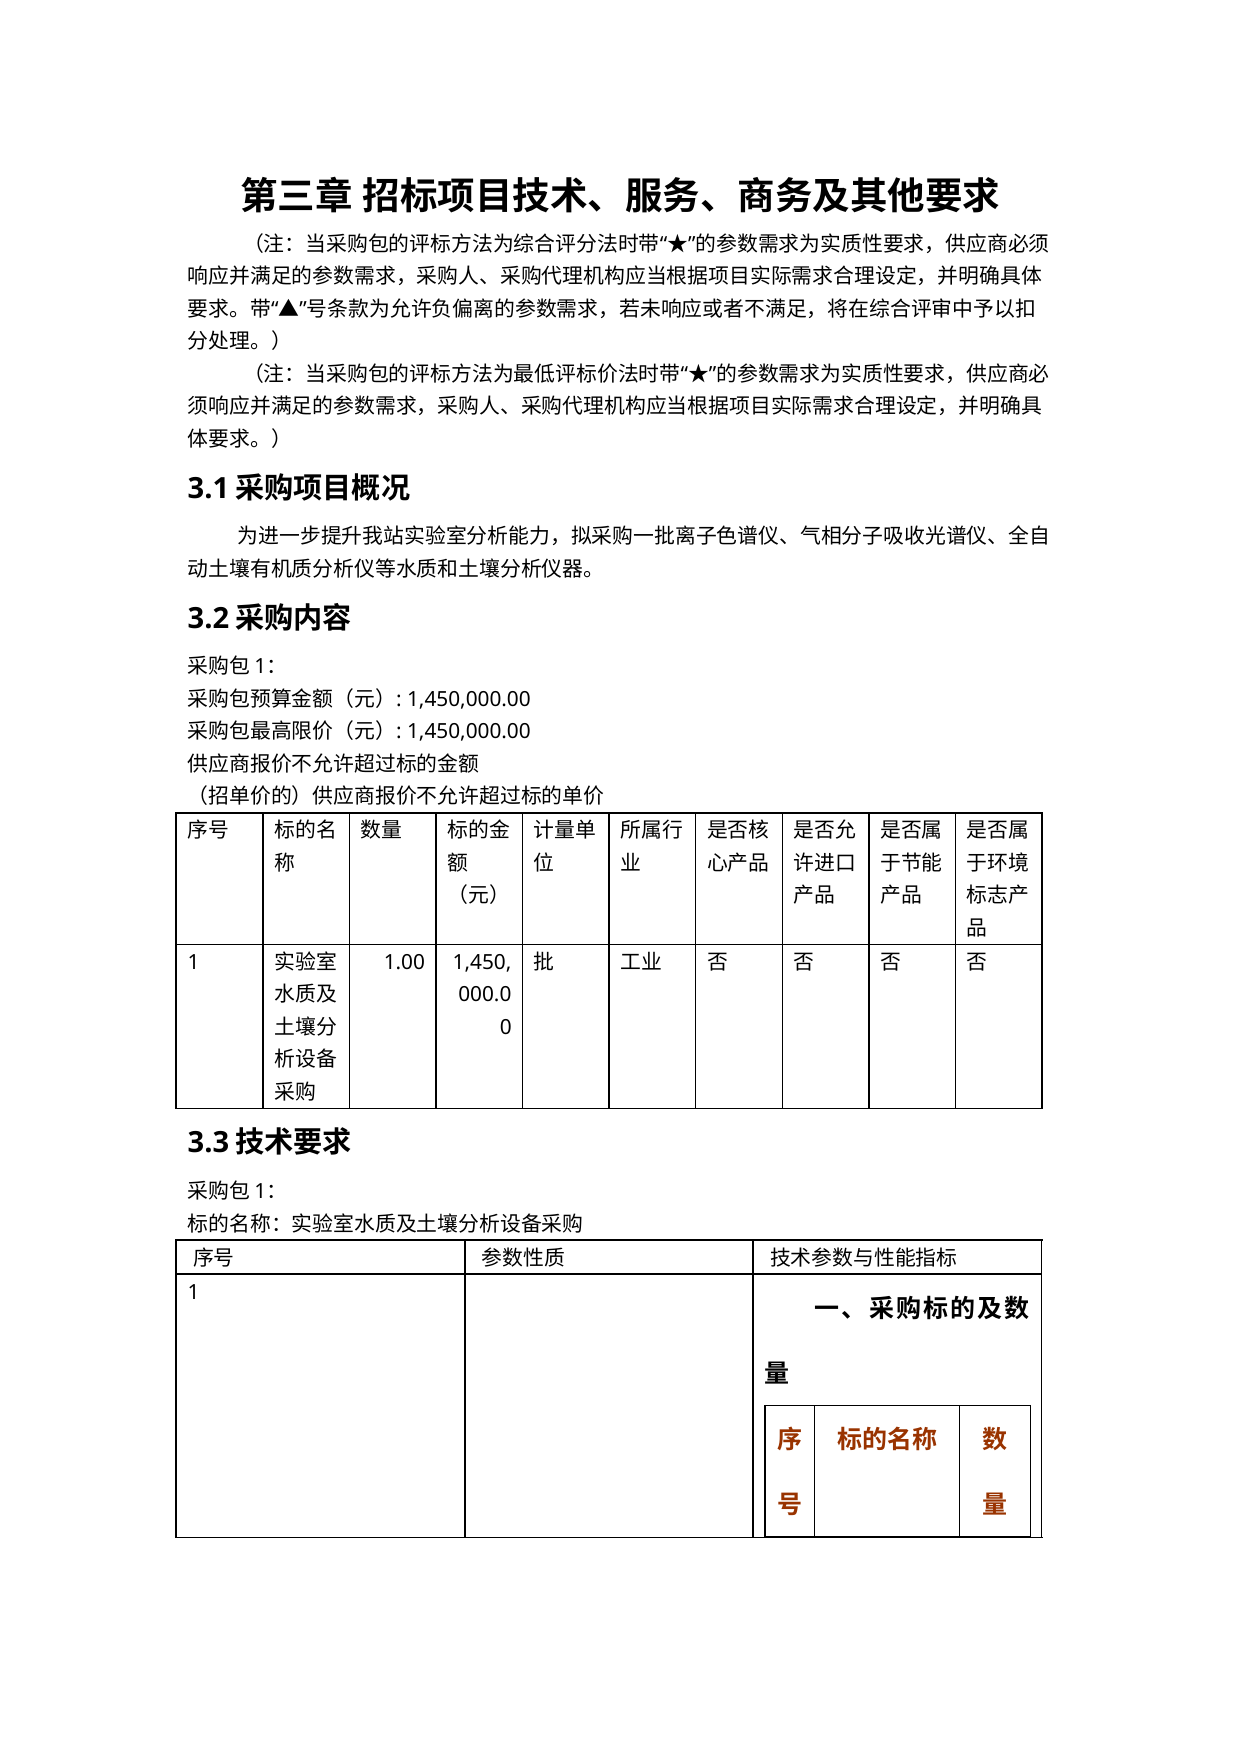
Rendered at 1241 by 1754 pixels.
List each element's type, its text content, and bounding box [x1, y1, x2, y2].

table_cell 否 [696, 945, 782, 1108]
text （注：当采购包的评标方法为最低评标价法时带“★”的参数需求为实质性要求，供应商必须响应并满足的参数需求，采购人、采购代理机构应当根据项目实际需求合理设定，并明确具体要求。） [187, 357, 1053, 454]
table_header 序号 [177, 1241, 464, 1273]
table_cell 1 [177, 945, 262, 1108]
table_header 标的金额 （元） [437, 814, 522, 943]
table_header 是否属于环境标志产品 [956, 814, 1041, 943]
text 标的名称：实验室水质及土壤分析设备采购 [187, 1207, 1053, 1239]
table_cell 否 [783, 945, 868, 1108]
table_header 是否核心产品 [696, 814, 782, 943]
text 采购包1： [187, 1174, 1053, 1207]
table_header 参数性质 [466, 1241, 752, 1273]
text 第三章 招标项目技术、服务、商务及其他要求 [187, 162, 1053, 227]
table_header 数量 [350, 814, 435, 943]
text 3.2采购内容 [187, 584, 1053, 649]
table_header 序号 [177, 814, 262, 943]
text 供应商报价不允许超过标的金额 [187, 747, 1053, 779]
text （招单价的）供应商报价不允许超过标的单价 [187, 779, 1053, 812]
table_header 是否允许进口产品 [783, 814, 868, 943]
table_cell 1 [177, 1275, 464, 1537]
table_cell 1.00 [350, 945, 435, 1108]
table_header 计量单位 [523, 814, 608, 943]
table_cell 否 [956, 945, 1041, 1108]
text 为进一步提升我站实验室分析能力，拟采购一批离子色谱仪、气相分子吸收光谱仪、全自动土壤有机质分析仪等水质和土壤分析仪器。 [187, 519, 1053, 584]
text 3.3技术要求 [187, 1109, 1053, 1174]
table_cell [466, 1275, 752, 1537]
table_header 是否属于节能产品 [870, 814, 955, 943]
table_header 标的名称 [264, 814, 349, 943]
table_cell 批 [523, 945, 608, 1108]
table_cell 实验室水质及土壤分析设备采购 [264, 945, 349, 1108]
table_cell 一、采购标的及数量 二、产品技术要求 [754, 1275, 1041, 1537]
text 采购包预算金额（元）: 1,450,000.00 [187, 682, 1053, 714]
text 3.1采购项目概况 [187, 454, 1053, 519]
table_header 所属行业 [610, 814, 695, 943]
text 采购包最高限价（元）: 1,450,000.00 [187, 714, 1053, 747]
text （注：当采购包的评标方法为综合评分法时带“★”的参数需求为实质性要求，供应商必须响应并满足的参数需求，采购人、采购代理机构应当根据项目实际需求合理设定，并明确具体要求。带“▲”号条款为允许负偏离的参数需求，若未响应或者不满足，将在综合评审中予以扣分处理。） [187, 227, 1053, 357]
text 采购包1： [187, 649, 1053, 682]
table_cell 否 [870, 945, 955, 1108]
table_cell 工业 [610, 945, 695, 1108]
table_cell 1,450,000.00 [437, 945, 522, 1108]
table_header 技术参数与性能指标 [754, 1241, 1041, 1273]
